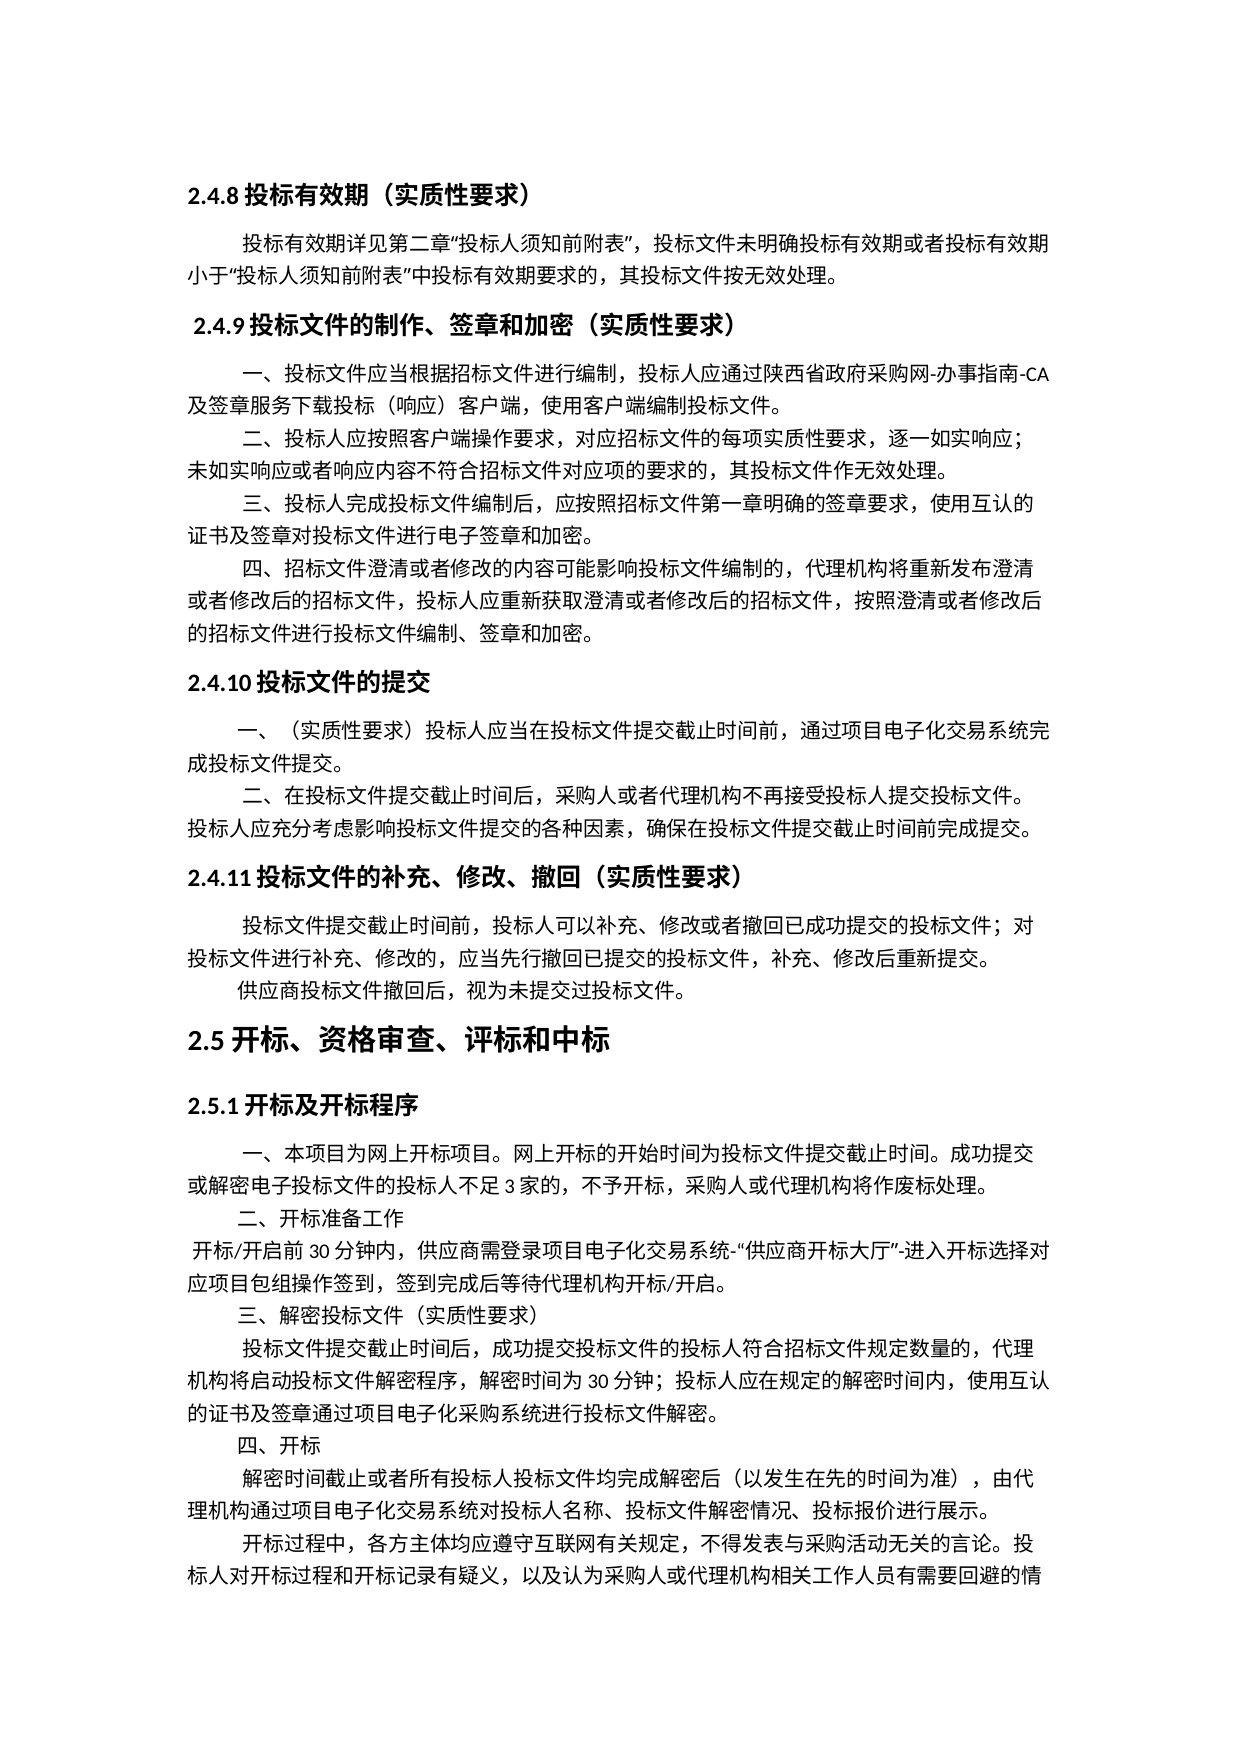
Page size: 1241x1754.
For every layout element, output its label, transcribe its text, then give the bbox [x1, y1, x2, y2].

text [187, 1527, 1053, 1592]
text 投标文件提交截止时间前，投标人可以补充、修改或者撤回已成功提交的投标文件；对投标文件进行补充、修改的，应当先行撤回已提交的投标文件，补充、修改后重新提交。 [187, 909, 1053, 974]
text 开标/开启前30分钟内，供应商需登录项目电子化交易系统-“供应商开标大厅”-进入开标选择对应项目包组操作签到，签到完成后等待代理机构开标/开启。 [187, 1234, 1053, 1299]
text 2.4.11投标文件的补充、修改、撤回（实质性要求） [187, 844, 1053, 909]
text 2.5.1开标及开标程序 [187, 1072, 1053, 1137]
text 二、投标人应按照客户端操作要求，对应招标文件的每项实质性要求，逐一如实响应；未如实响应或者响应内容不符合招标文件对应项的要求的，其投标文件作无效处理。 [187, 422, 1053, 487]
text 投标文件提交截止时间后，成功提交投标文件的投标人符合招标文件规定数量的，代理机构将启动投标文件解密程序，解密时间为30分钟；投标人应在规定的解密时间内，使用互认的证书及签章通过项目电子化采购系统进行投标文件解密。 [187, 1332, 1053, 1429]
text 2.4.9投标文件的制作、签章和加密（实质性要求） [187, 292, 1053, 357]
text 一、投标文件应当根据招标文件进行编制，投标人应通过陕西省政府采购网-办事指南-CA及签章服务下载投标（响应）客户端，使用客户端编制投标文件。 [187, 357, 1053, 422]
text 解密时间截止或者所有投标人投标文件均完成解密后（以发生在先的时间为准），由代理机构通过项目电子化交易系统对投标人名称、投标文件解密情况、投标报价进行展示。 [187, 1462, 1053, 1527]
text 二、在投标文件提交截止时间后，采购人或者代理机构不再接受投标人提交投标文件。投标人应充分考虑影响投标文件提交的各种因素，确保在投标文件提交截止时间前完成提交。 [187, 779, 1053, 844]
text 二、开标准备工作 [187, 1202, 1053, 1234]
text 2.5开标、资格审查、评标和中标 [187, 1007, 1053, 1072]
text 一、（实质性要求）投标人应当在投标文件提交截止时间前，通过项目电子化交易系统完成投标文件提交。 [187, 714, 1053, 779]
text 2.4.8投标有效期（实质性要求） [187, 162, 1053, 227]
text 2.4.10投标文件的提交 [187, 649, 1053, 714]
text 投标有效期详见第二章“投标人须知前附表”，投标文件未明确投标有效期或者投标有效期小于“投标人须知前附表”中投标有效期要求的，其投标文件按无效处理。 [187, 227, 1053, 292]
text 供应商投标文件撤回后，视为未提交过投标文件。 [187, 974, 1053, 1007]
text 四、开标 [187, 1429, 1053, 1462]
text 三、投标人完成投标文件编制后，应按照招标文件第一章明确的签章要求，使用互认的证书及签章对投标文件进行电子签章和加密。 [187, 487, 1053, 552]
text 三、解密投标文件（实质性要求） [187, 1299, 1053, 1332]
text 一、本项目为网上开标项目。网上开标的开始时间为投标文件提交截止时间。成功提交或解密电子投标文件的投标人不足3家的，不予开标，采购人或代理机构将作废标处理。 [187, 1137, 1053, 1202]
text 四、招标文件澄清或者修改的内容可能影响投标文件编制的，代理机构将重新发布澄清或者修改后的招标文件，投标人应重新获取澄清或者修改后的招标文件，按照澄清或者修改后的招标文件进行投标文件编制、签章和加密。 [187, 552, 1053, 649]
